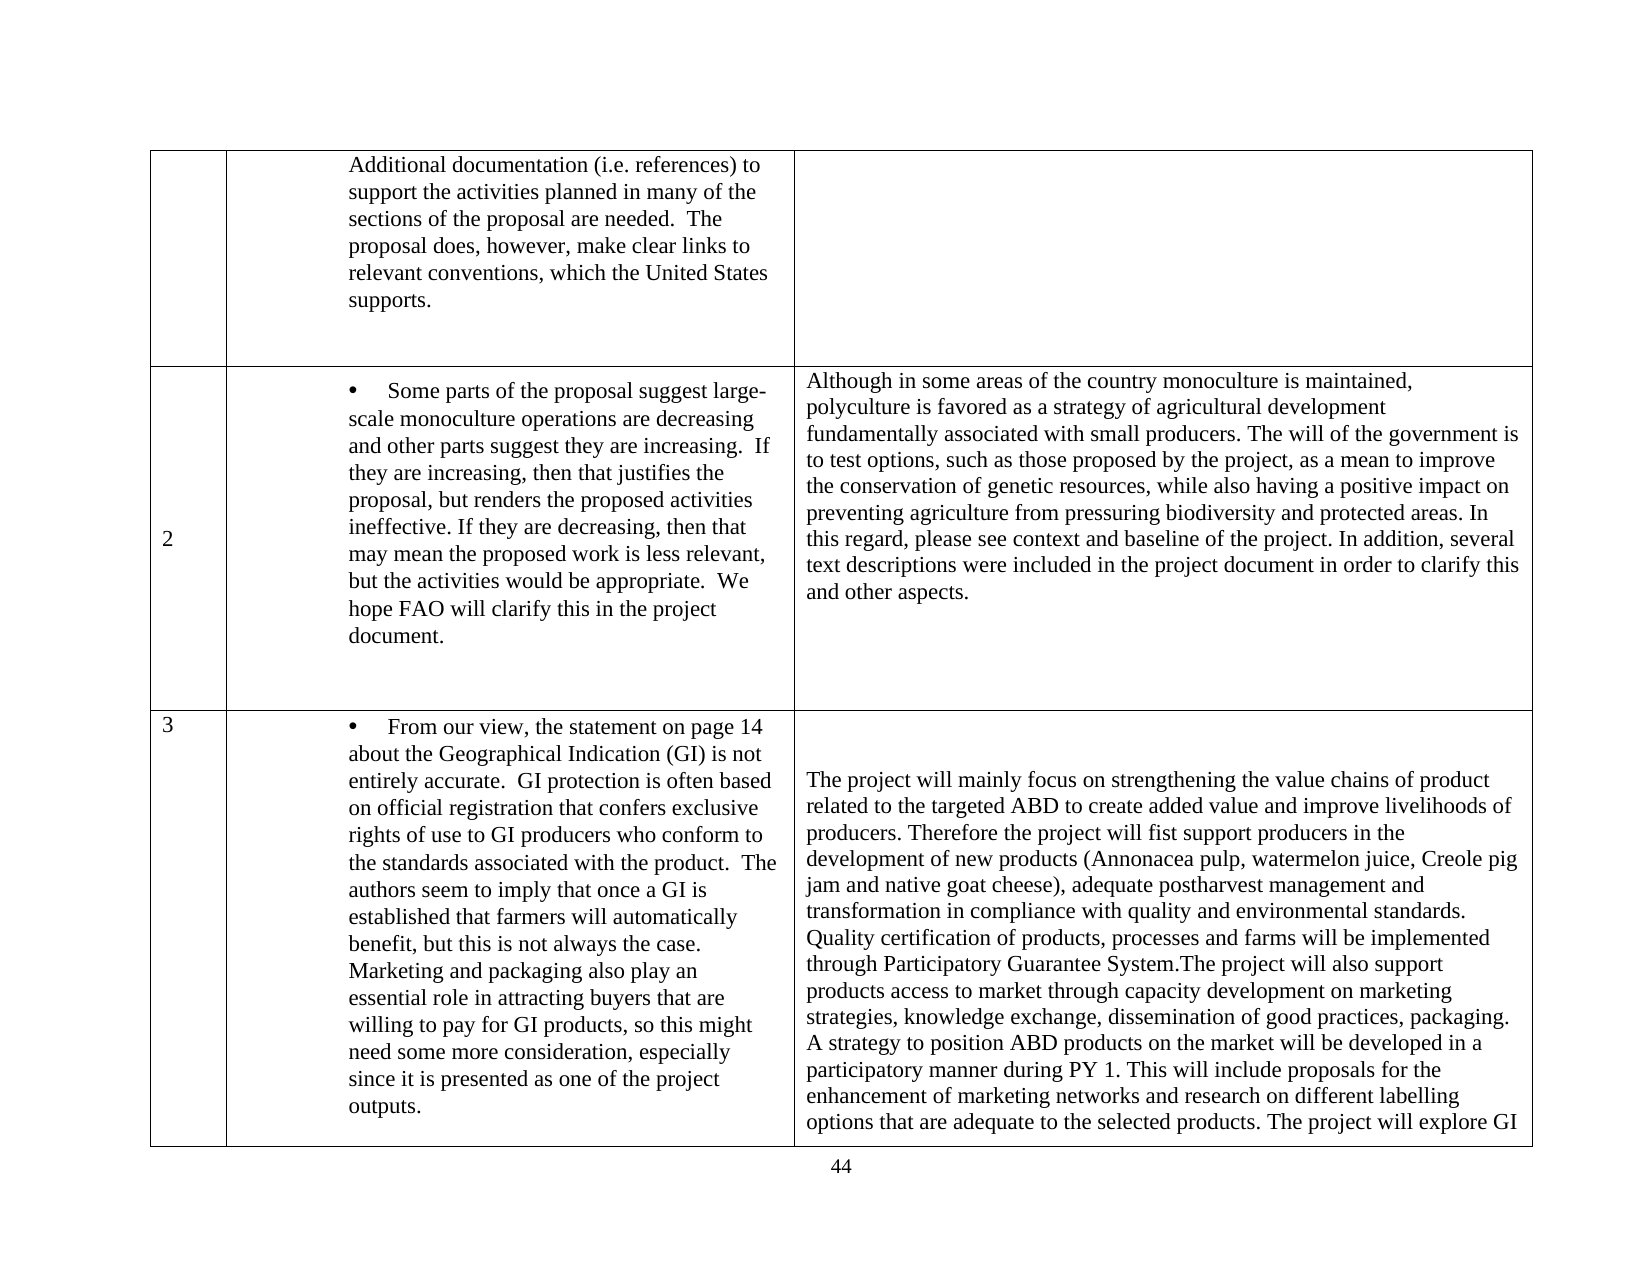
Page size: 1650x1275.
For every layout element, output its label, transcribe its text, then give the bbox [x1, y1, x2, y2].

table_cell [227, 711, 794, 1146]
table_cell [227, 151, 794, 366]
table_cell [795, 151, 1532, 366]
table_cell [795, 711, 1532, 1146]
table_cell 2 [151, 367, 226, 710]
table_cell 3 [151, 711, 226, 1146]
table_cell Although in some areas of the country monoculture is maintained, polyculture is favored as a strategy of agricultural development fundamentally associated with small producers. The will of the government is to test options, such as those proposed by the project, as a mean to improve the conservation of genetic resources, while also having a positive impact on preventing agriculture from pressuring biodiversity and protected areas. In this regard, please see context and baseline of the project. In addition, several text descriptions were included in the project document in order to clarify this and other aspects. [795, 367, 1532, 710]
table_cell 1 [151, 151, 226, 366]
table_cell Some parts of the proposal suggest large-scale monoculture operations are decreasing and other parts suggest they are increasing. If they are increasing, then that justifies the proposal, but renders the proposed activities ineffective. If they are decreasing, then that may mean the proposed work is less relevant, but the activities would be appropriate. We hope FAO will clarify this in the project document. [227, 367, 794, 710]
